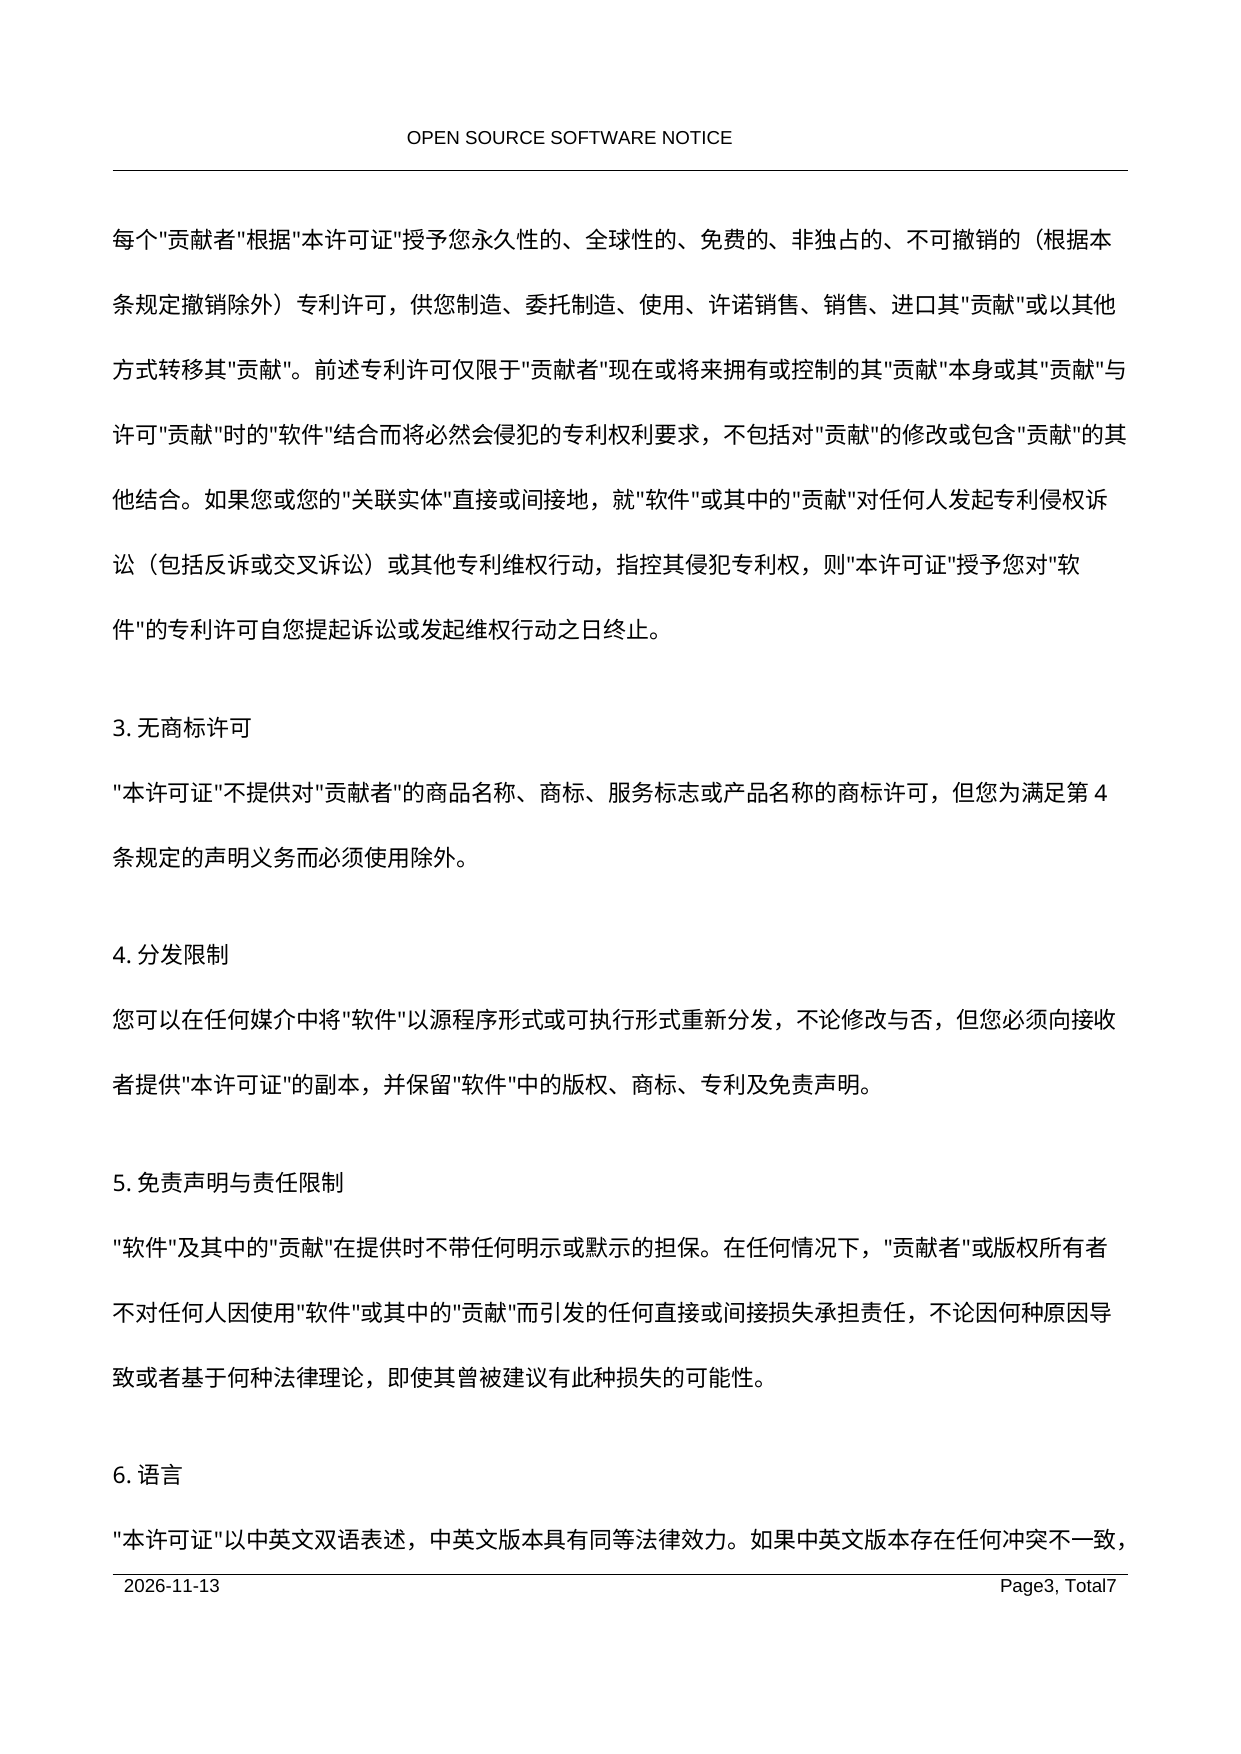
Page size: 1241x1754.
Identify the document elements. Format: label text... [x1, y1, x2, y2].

text 每个"贡献者"根据"本许可证"授予您永久性的、全球性的、免费的、非独占的、不可撤销的（根据本条规定撤销除外）专利许可，供您制造、委托制造、使用、许诺销售、销售、进口其"贡献"或以其他方式转移其"贡献"。前述专利许可仅限于"贡献者"现在或将来拥有或控制的其"贡献"本身或其"贡献"与许可"贡献"时的"软件"结合而将必然会侵犯的专利权利要求，不包括对"贡献"的修改或包含"贡献"的其他结合。如果您或您的"关联实体"直接或间接地，就"软件"或其中的"贡献"对任何人发起专利侵权诉讼（包括反诉或交叉诉讼）或其他专利维权行动，指控其侵犯专利权，则"本许可证"授予您对"软件"的专利许可自您提起诉讼或发起维权行动之日终止。 [112, 206, 1128, 661]
text 6. 语言 [112, 1441, 1128, 1506]
text 3. 无商标许可 [112, 694, 1128, 759]
text 4. 分发限制 [112, 921, 1128, 986]
text 5. 免责声明与责任限制 [112, 1149, 1128, 1214]
text "软件"及其中的"贡献"在提供时不带任何明示或默示的担保。在任何情况下，"贡献者"或版权所有者不对任何人因使用"软件"或其中的"贡献"而引发的任何直接或间接损失承担责任，不论因何种原因导致或者基于何种法律理论，即使其曾被建议有此种损失的可能性。 [112, 1214, 1128, 1409]
text 您可以在任何媒介中将"软件"以源程序形式或可执行形式重新分发，不论修改与否，但您必须向接收者提供"本许可证"的副本，并保留"软件"中的版权、商标、专利及免责声明。 [112, 986, 1128, 1116]
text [112, 1506, 1128, 1571]
text "本许可证"不提供对"贡献者"的商品名称、商标、服务标志或产品名称的商标许可，但您为满足第4条规定的声明义务而必须使用除外。 [112, 759, 1128, 889]
